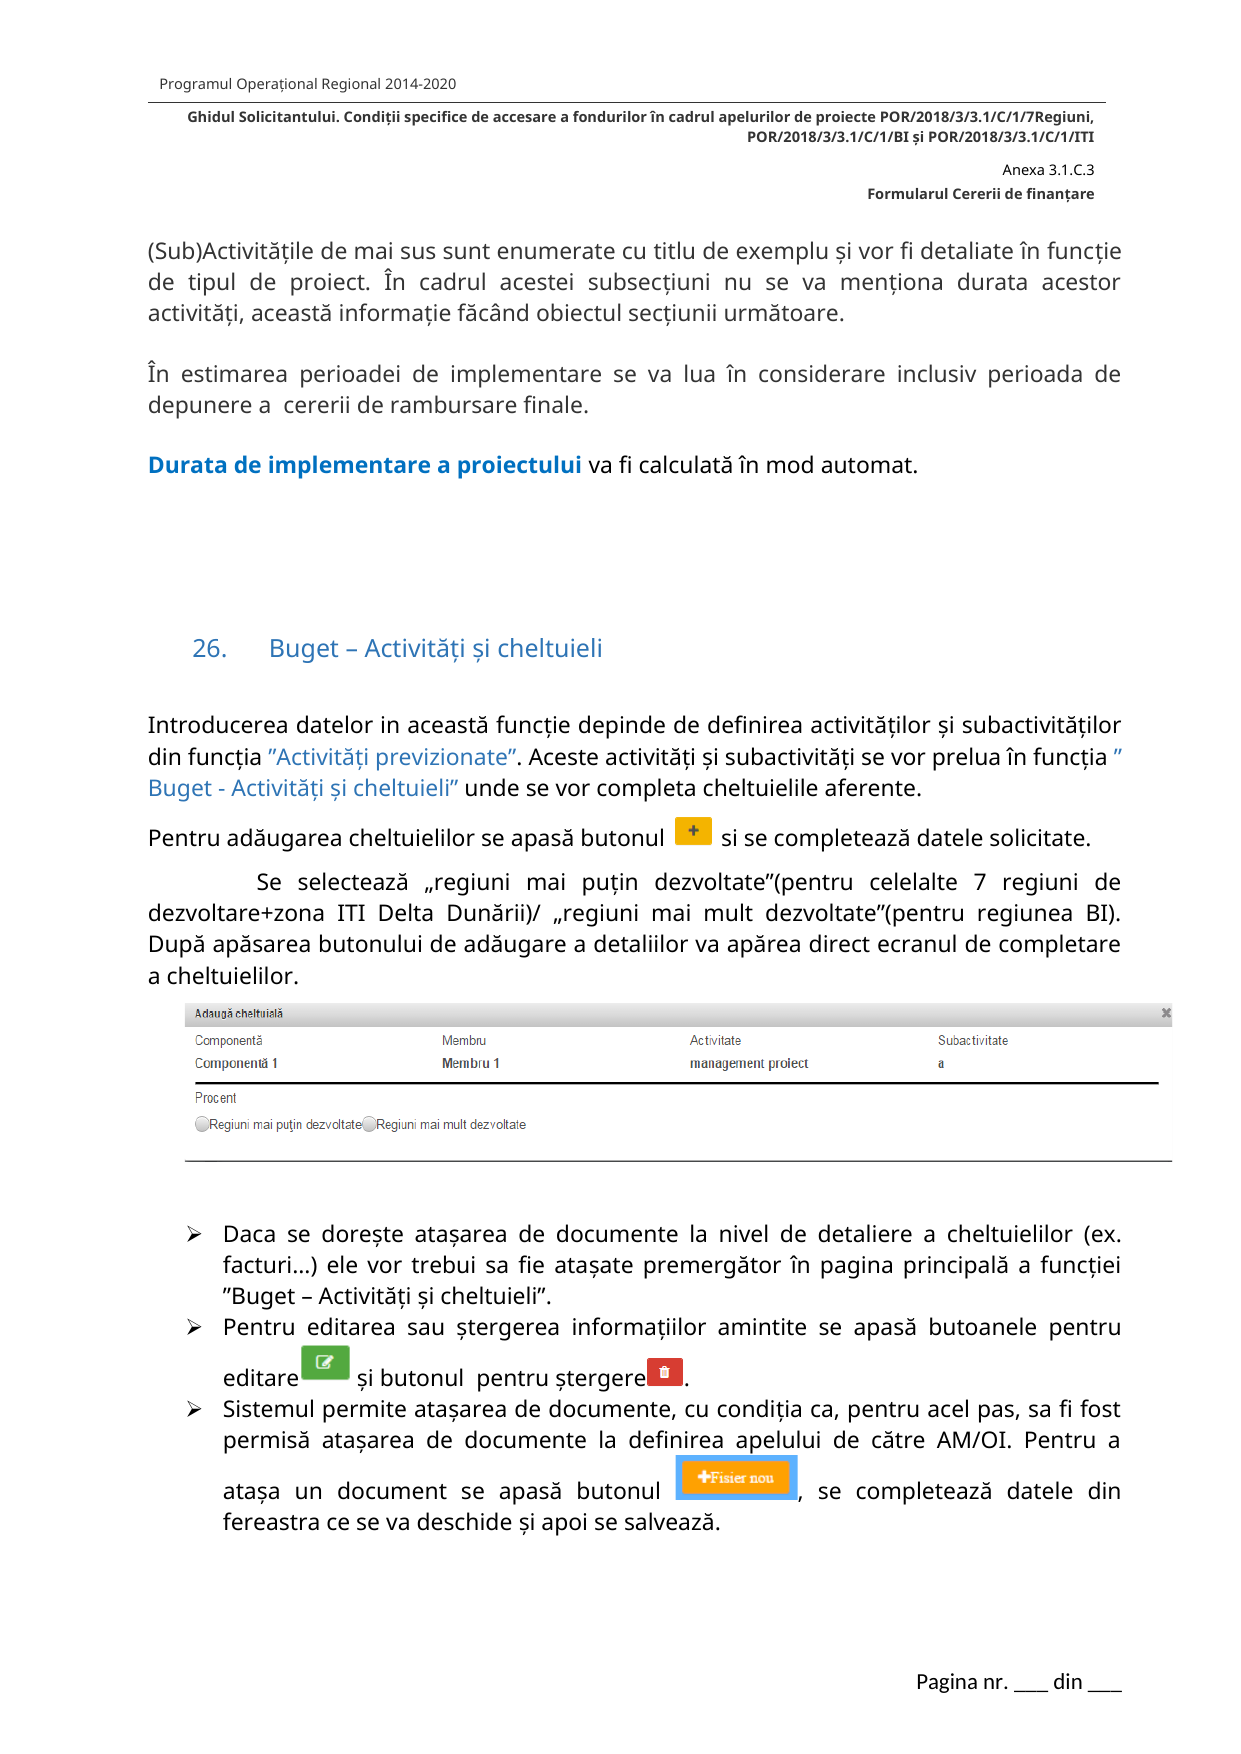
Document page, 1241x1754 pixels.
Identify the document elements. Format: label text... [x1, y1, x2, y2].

picture [184, 1003, 1173, 1162]
text Se selectează „regiuni mai puțin dezvoltate”(pentru celelalte 7 regiuni de dezvoltare+zona ITI Delta Dunării)/ „regiuni mai mult dezvoltate”(pentru regiunea BI). După apăsarea butonului de adăugare a detaliilor va apărea direct ecranul de completare a cheltuielilor. [148, 866, 1122, 991]
text (Sub)Activitățile de mai sus sunt enumerate cu titlu de exemplu şi vor fi detaliate în funcție de tipul de proiect. În cadrul acestei subsecțiuni nu se va menționa durata acestor activități, această informație făcând obiectul secțiunii următoare. [148, 234, 1122, 328]
text Introducerea datelor in această funcție depinde de definirea activităților și subactivităților din funcția ”Activități previzionate”. Aceste activități și subactivități se vor prelua în funcția ” Buget - Activități și cheltuieli” unde se vor completa cheltuielile aferente. [148, 709, 1122, 803]
text Durata de implementare a proiectului va fi calculată în mod automat. [148, 449, 1122, 480]
picture [646, 1356, 684, 1387]
picture [671, 815, 715, 847]
subtitle Buget – Activități și cheltuieli [192, 630, 1122, 664]
picture [299, 1342, 351, 1387]
text Pentru adăugarea cheltuielilor se apasă butonul si se completează datele solicitate. [148, 815, 1122, 853]
list Sistemul permite atașarea de documente, cu condiția ca, pentru acel pas, sa fi fost permisă atașarea de documente la definirea apelului de către AM/OI. Pentru a atașa un document se apasă butonul , se completează datele din fereastra ce se va deschide și apoi se salvează. [185, 1393, 1122, 1537]
list Daca se dorește atașarea de documente la nivel de detaliere a cheltuielilor (ex. facturi…) ele vor trebui sa fie atașate premergător în pagina principală a funcției ”Buget – Activități și cheltuieli”. [185, 1217, 1122, 1311]
list Pentru editarea sau ștergerea informațiilor amintite se apasă butoanele pentru editare și butonul pentru ștergere. [185, 1311, 1122, 1393]
text În estimarea perioadei de implementare se va lua în considerare inclusiv perioada de depunere a cererii de rambursare finale. [148, 357, 1122, 420]
picture [675, 1455, 798, 1500]
